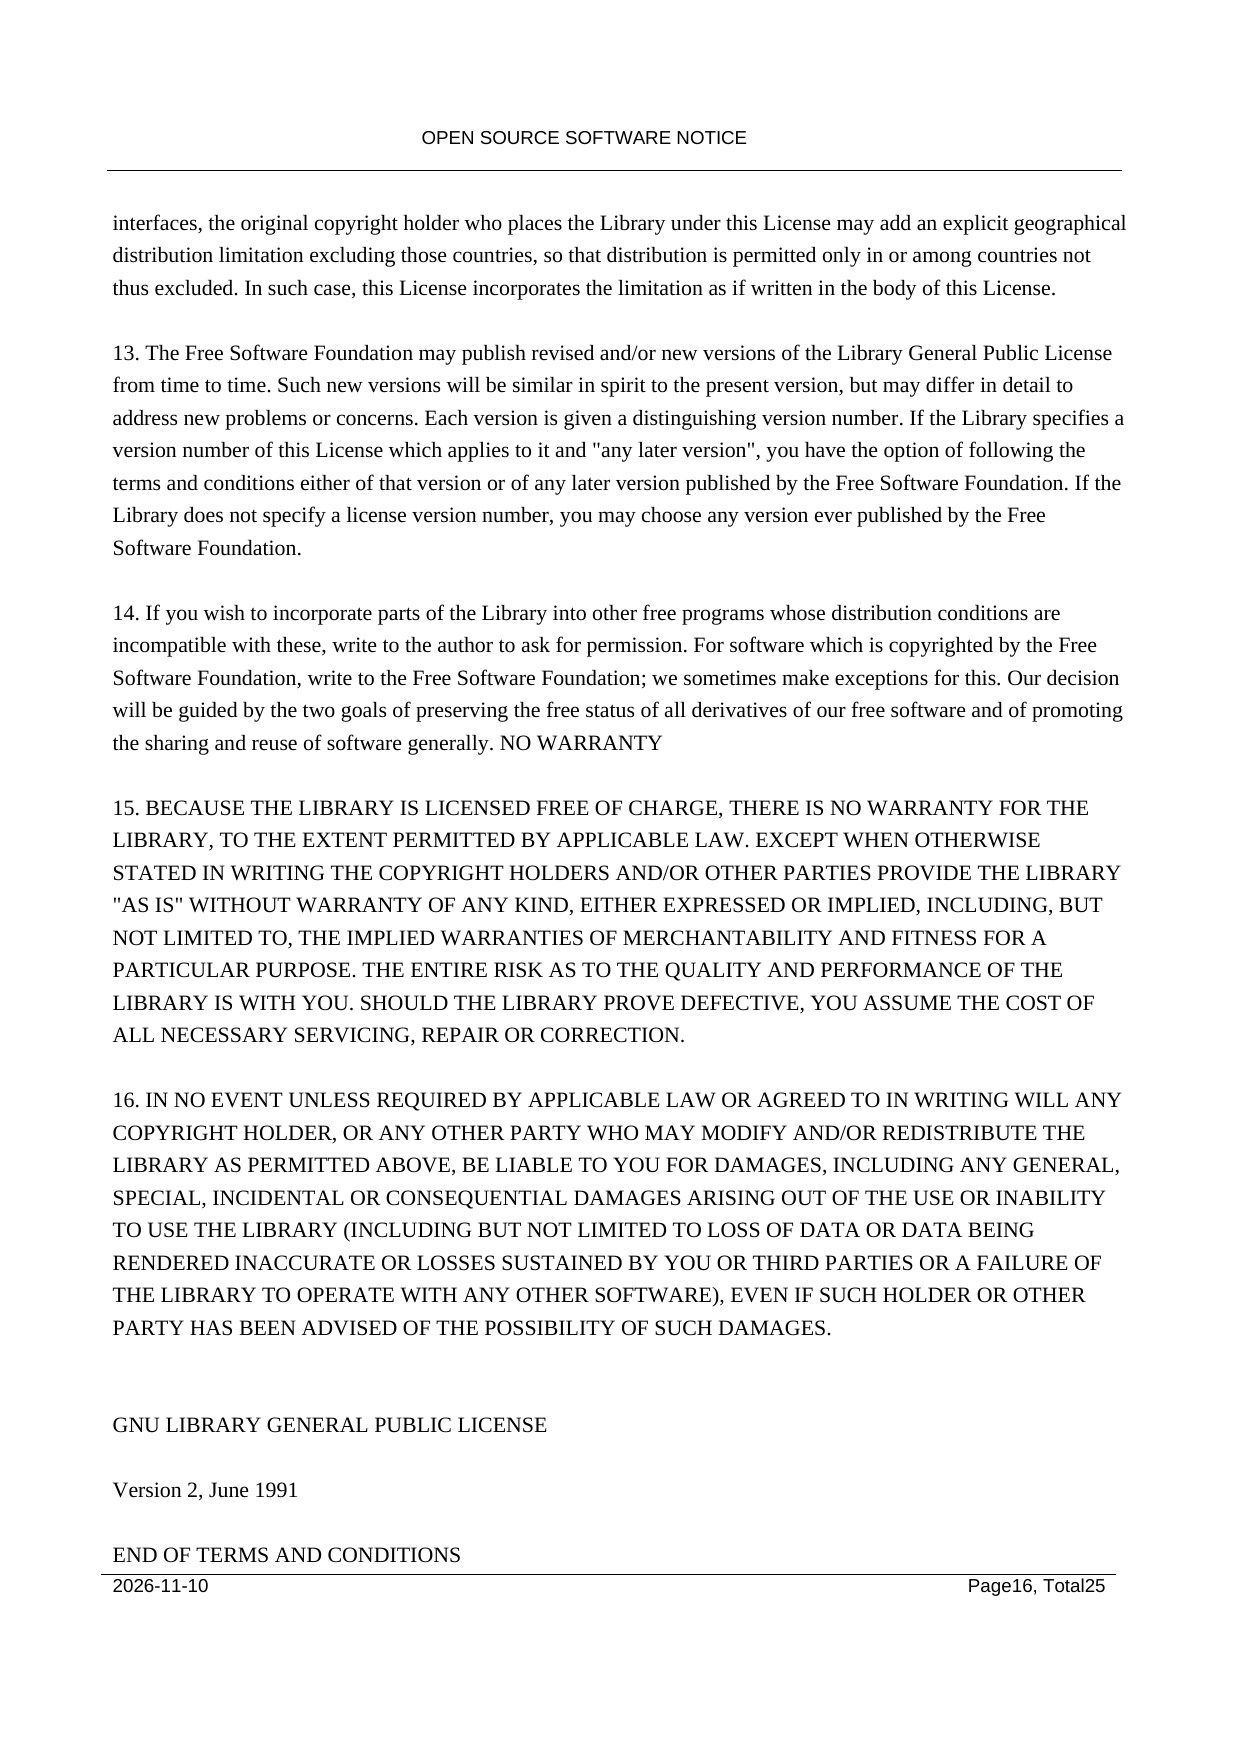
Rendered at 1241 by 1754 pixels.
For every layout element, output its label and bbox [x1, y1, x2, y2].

text [112, 206, 1128, 1571]
